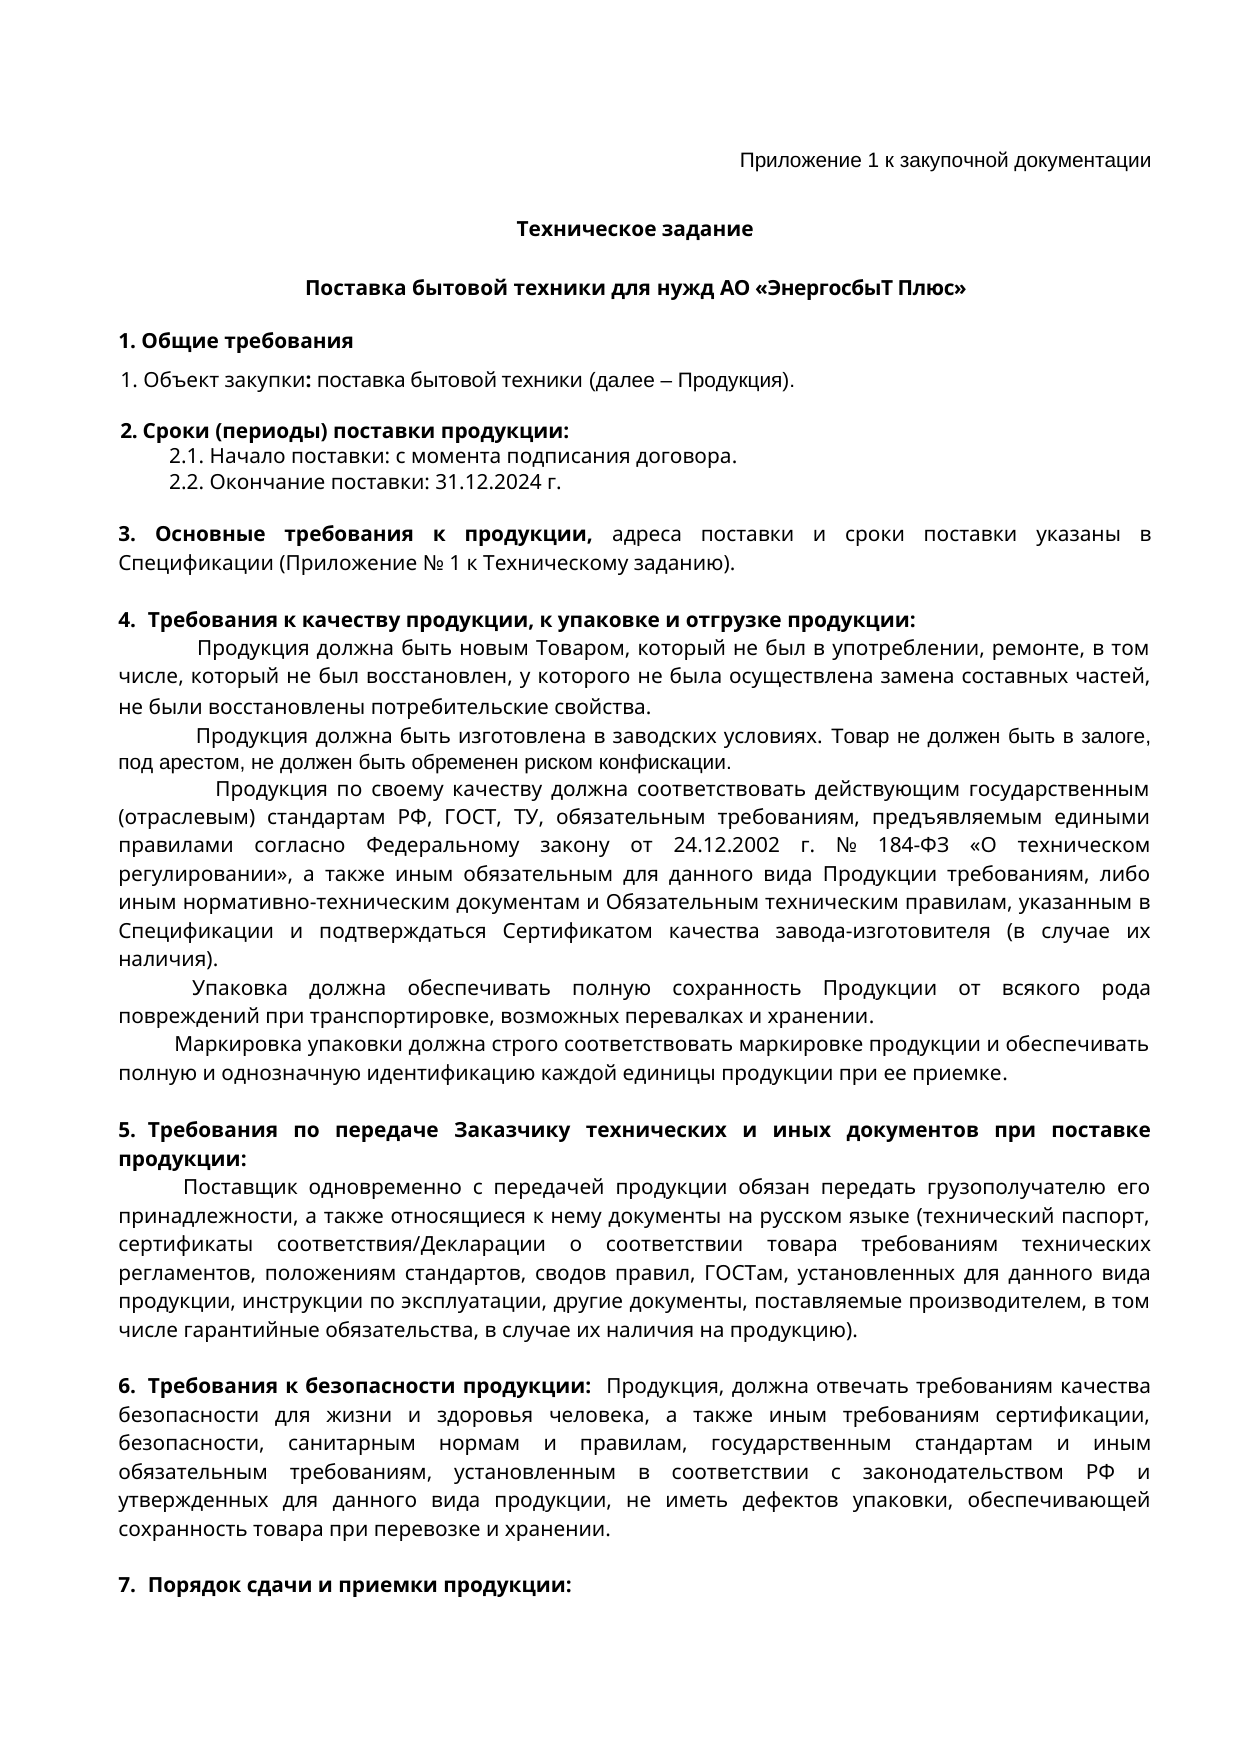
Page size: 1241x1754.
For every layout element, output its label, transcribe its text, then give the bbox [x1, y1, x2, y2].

text Продукция по своему качеству должна соответствовать действующим государственным (отраслевым) стандартам РФ, ГОСТ, ТУ, обязательным требованиям, предъявляемым едиными правилами согласно Федеральному закону от 24.12.2002 г. № 184-ФЗ «О техническом регулировании», а также иным обязательным для данного вида Продукции требованиям, либо иным нормативно-техническим документам и Обязательным техническим правилам, указанным в Спецификации и подтверждаться Сертификатом качества завода-изготовителя (в случае их наличия). [118, 774, 1152, 973]
text Упаковка должна обеспечивать полную сохранность Продукции от всякого рода повреждений при транспортировке, возможных перевалках и хранении. [118, 973, 1152, 1029]
text Поставка бытовой техники для нужд АО «ЭнергосбыТ Плюс» [120, 276, 1152, 301]
text 2. Сроки (периоды) поставки продукции: [120, 418, 1152, 443]
list Поставщик одновременно с передачей продукции обязан передать грузополучателю его принадлежности, а также относящиеся к нему документы на русском языке (технический паспорт, сертификаты соответствия/Декларации о соответствии товара требованиям технических регламентов, положениям стандартов, сводов правил, ГОСТам, установленных для данного вида продукции, инструкции по эксплуатации, другие документы, поставляемые производителем, в том числе гарантийные обязательства, в случае их наличия на продукцию). [118, 1172, 1152, 1343]
text Маркировка упаковки должна строго соответствовать маркировке продукции и обеспечивать полную и однозначную идентификацию каждой единицы продукции при ее приемке. [118, 1029, 1152, 1086]
text 1. Общие требования [118, 326, 1152, 355]
list Требования к качеству продукции, к упаковке и отгрузке продукции: [118, 605, 1152, 633]
text Техническое задание [118, 214, 1152, 243]
text 1. Объект закупки: поставка бытовой техники (далее – Продукция). [120, 367, 1152, 392]
text 2.2. Окончание поставки: 31.12.2024 г. [120, 469, 1152, 519]
text Приложение 1 к закупочной документации [118, 148, 1152, 172]
text Продукция должна быть новым Товаром, который не был в употреблении, ремонте, в том числе, который не был восстановлен, у которого не была осуществлена замена составных частей, не были восстановлены потребительские свойства. [118, 633, 1152, 721]
text 2.1. Начало поставки: с момента подписания договора. [120, 444, 1152, 469]
text 3. Основные требования к продукции, адреса поставки и сроки поставки указаны в Спецификации (Приложение № 1 к Техническому заданию). [118, 519, 1152, 576]
list Порядок сдачи и приемки продукции: [118, 1571, 1152, 1599]
list Требования по передаче Заказчику технических и иных документов при поставке продукции: [118, 1116, 1152, 1172]
text Продукция должна быть изготовлена в заводских условиях. Товар не должен быть в залоге, под арестом, не должен быть обременен риском конфискации. [118, 721, 1152, 774]
list Требования к безопасности продукции: Продукция, должна отвечать требованиям качества безопасности для жизни и здоровья человека, а также иным требованиям сертификации, безопасности, санитарным нормам и правилам, государственным стандартам и иным обязательным требованиям, установленным в соответствии с законодательством РФ и утвержденных для данного вида продукции, не иметь дефектов упаковки, обеспечивающей сохранность товара при перевозке и хранении. [118, 1372, 1152, 1542]
